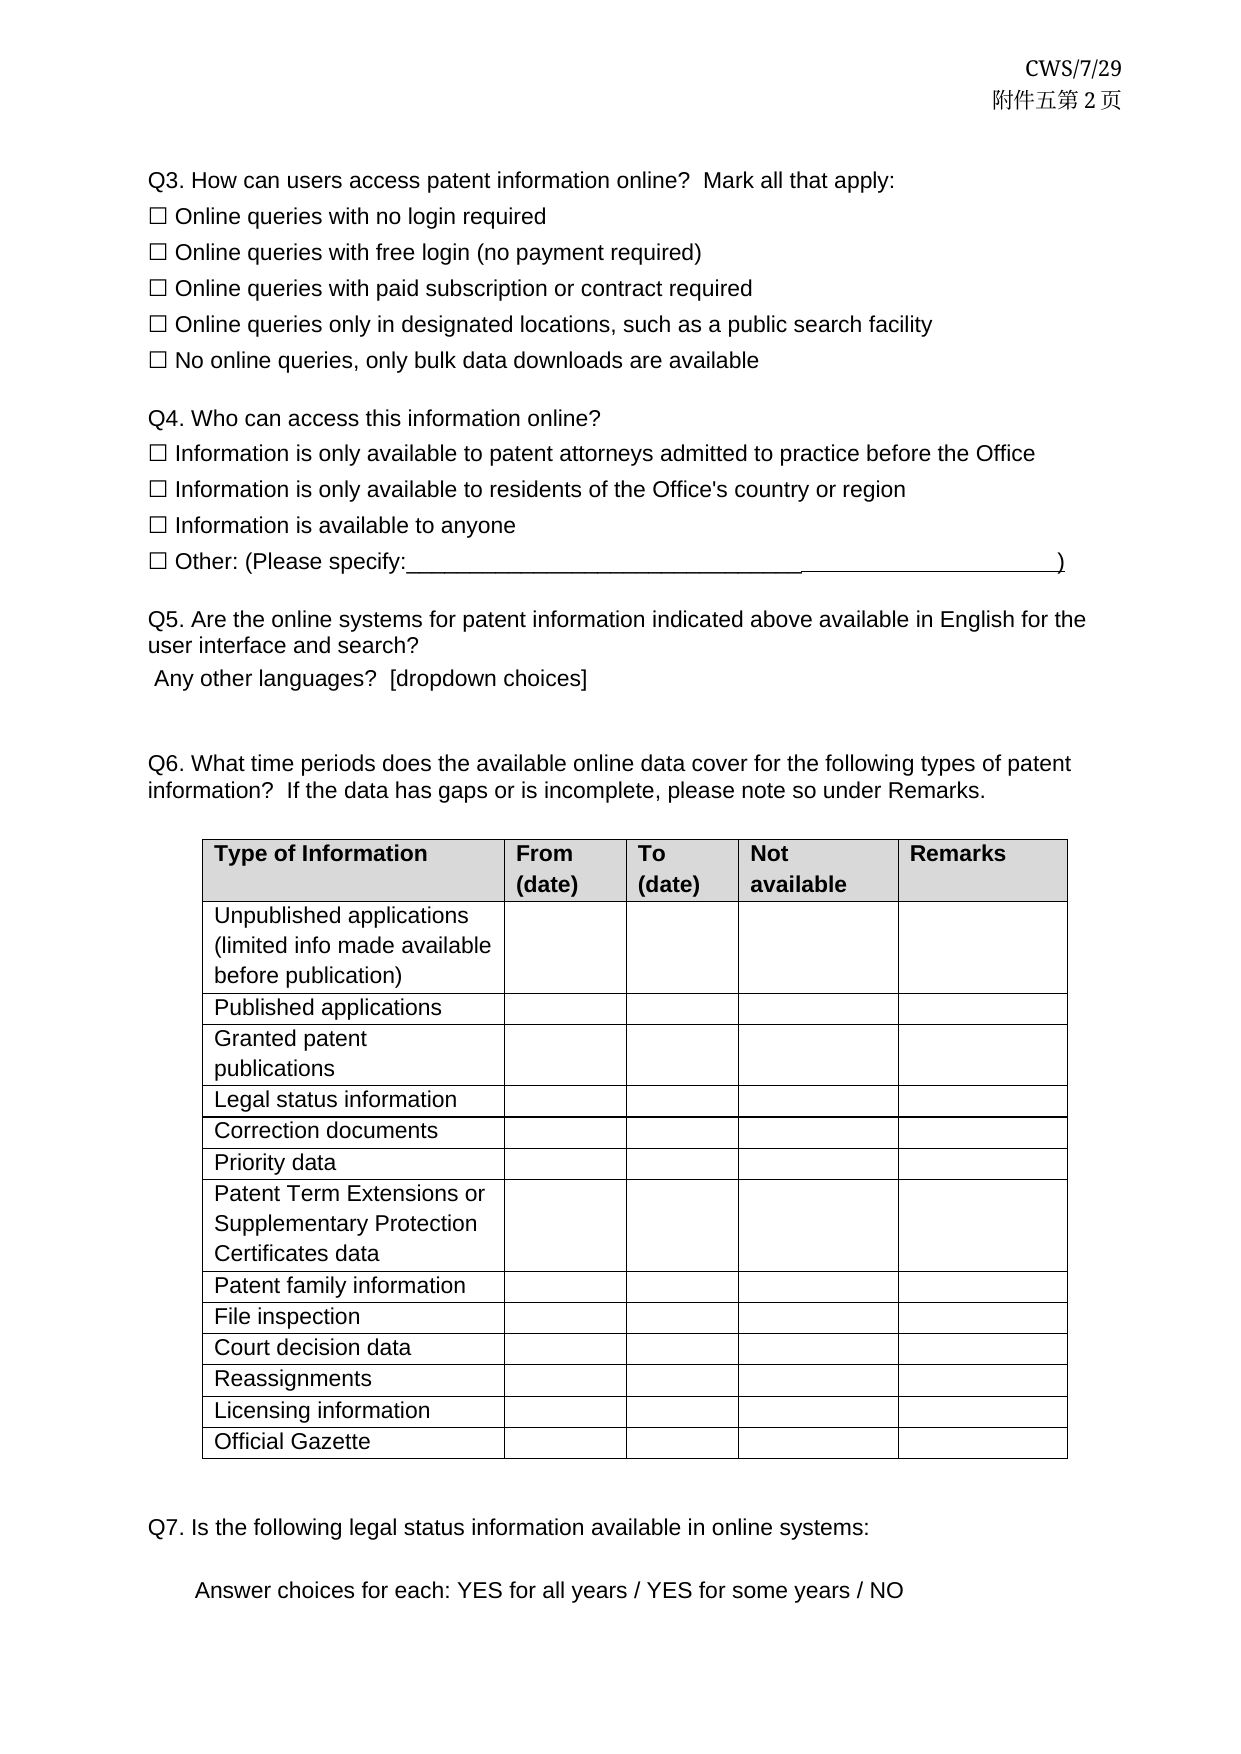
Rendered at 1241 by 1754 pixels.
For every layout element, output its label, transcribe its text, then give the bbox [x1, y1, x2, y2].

table_cell [899, 1303, 1067, 1333]
subtitle Q4. Who can access this information online? [148, 404, 1122, 431]
table_cell [739, 1272, 898, 1302]
table_cell [505, 1272, 626, 1302]
table_cell [505, 1025, 626, 1085]
table_cell [899, 1149, 1067, 1179]
table_cell [505, 1118, 626, 1148]
table_header Remarks [899, 840, 1067, 901]
table_header Type of Information [203, 840, 504, 901]
table_cell [505, 902, 626, 992]
table_cell Reassignments [203, 1365, 504, 1396]
subtitle Q3. How can users access patent information online? Mark all that apply: [148, 167, 1122, 193]
table_cell Unpublished applications (limited info made available before publication) [203, 902, 504, 992]
table_cell [899, 1025, 1067, 1085]
text Online queries only in designated locations, such as a public search facility [148, 308, 1122, 339]
table_cell [627, 1149, 738, 1179]
text Online queries with free login (no payment required) [148, 236, 1122, 267]
table_cell [627, 1118, 738, 1148]
table_header From (date) [505, 840, 626, 901]
table_cell [739, 1397, 898, 1427]
text Other: (Please specify:_______________________________ ) [148, 545, 1122, 576]
table_cell [627, 1397, 738, 1427]
table_cell [505, 1303, 626, 1333]
table_cell [627, 1180, 738, 1271]
subtitle Q7. Is the following legal status information available in online systems: [148, 1514, 1122, 1541]
table_cell [899, 1334, 1067, 1364]
table_cell [505, 1149, 626, 1179]
table_cell [627, 1303, 738, 1333]
table_header To (date) [627, 840, 738, 901]
table_cell Published applications [203, 994, 504, 1024]
table_cell [899, 1272, 1067, 1302]
table_cell [899, 1397, 1067, 1427]
table_cell [627, 1025, 738, 1085]
table_cell [505, 1180, 626, 1271]
text Information is only available to patent attorneys admitted to practice before the Office [148, 437, 1122, 468]
table_cell [739, 1334, 898, 1364]
table_cell Licensing information [203, 1397, 504, 1427]
list Answer choices for each: YES for all years / YES for some years / NO [194, 1577, 1122, 1603]
table_cell [899, 994, 1067, 1024]
table_cell Court decision data [203, 1334, 504, 1364]
table_cell [627, 1086, 738, 1116]
text Any other languages? [dropdown choices] [148, 665, 1122, 691]
table_cell [899, 1118, 1067, 1148]
table_cell [739, 994, 898, 1024]
table_cell [505, 1397, 626, 1427]
table_cell [899, 1180, 1067, 1271]
table_cell [739, 1025, 898, 1085]
table_cell [505, 994, 626, 1024]
text Information is only available to residents of the Office's country or region [148, 473, 1122, 504]
table_cell [627, 1428, 738, 1458]
table_cell Patent family information [203, 1272, 504, 1302]
table_cell [899, 1086, 1067, 1116]
table_cell Patent Term Extensions or Supplementary Protection Certificates data [203, 1180, 504, 1271]
table_cell [739, 902, 898, 992]
subtitle Q6. What time periods does the available online data cover for the following types of patent information? If the data has gaps or is incomplete, please note so under Remarks. [148, 750, 1122, 803]
table_cell [739, 1180, 898, 1271]
table_cell [739, 1086, 898, 1116]
table_cell Legal status information [203, 1086, 504, 1116]
table_cell [899, 902, 1067, 992]
text No online queries, only bulk data downloads are available [148, 343, 1122, 375]
table_cell [627, 1334, 738, 1364]
table_cell [505, 1428, 626, 1458]
table_cell [739, 1303, 898, 1333]
table_cell [627, 1272, 738, 1302]
table_cell [899, 1365, 1067, 1396]
table_cell [505, 1086, 626, 1116]
text Online queries with no login required [148, 200, 1122, 231]
table_cell File inspection [203, 1303, 504, 1333]
table_cell Correction documents [203, 1118, 504, 1148]
table_cell [899, 1428, 1067, 1458]
table_cell Granted patent publications [203, 1025, 504, 1085]
table_cell [739, 1428, 898, 1458]
subtitle Q5. Are the online systems for patent information indicated above available in English for the user interface and search? [148, 606, 1122, 658]
table_cell [739, 1149, 898, 1179]
text Information is available to anyone [148, 509, 1122, 540]
table_cell [627, 994, 738, 1024]
table_header Not available [739, 840, 898, 901]
table_cell [739, 1365, 898, 1396]
table_cell Priority data [203, 1149, 504, 1179]
table_cell [505, 1334, 626, 1364]
table_cell [627, 902, 738, 992]
table_cell [739, 1118, 898, 1148]
table_cell Official Gazette [203, 1428, 504, 1458]
table_cell [627, 1365, 738, 1396]
text Online queries with paid subscription or contract required [148, 272, 1122, 303]
table_cell [505, 1365, 626, 1396]
